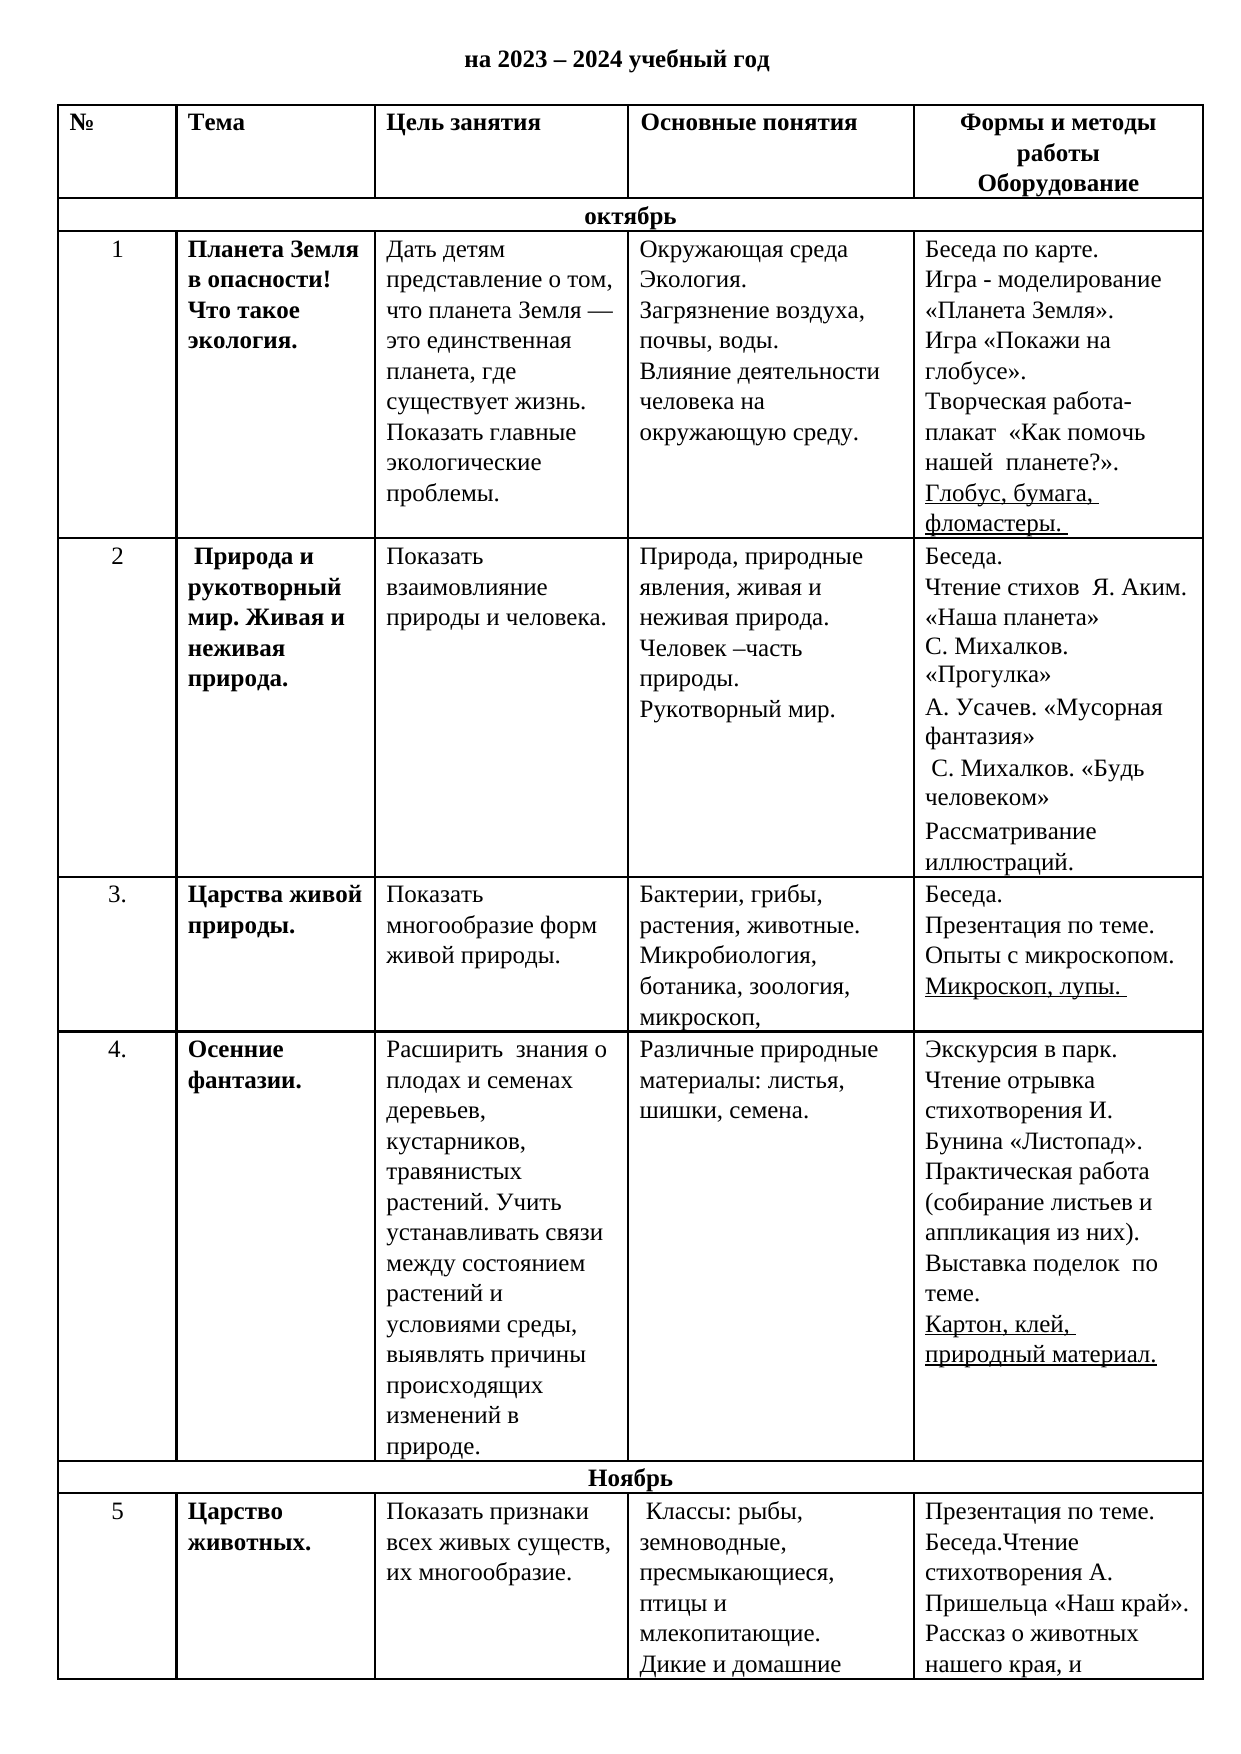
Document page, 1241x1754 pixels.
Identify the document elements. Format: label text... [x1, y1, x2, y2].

table_cell Природа, природные явления, живая и неживая природа. Человек –часть природы. Рукотворный мир. [629, 539, 913, 876]
table_cell Беседа. Чтение стихов Я. Аким. «Наша планета» С. Михалков. «Прогулка» А. Усачев. «Мусорная фантазия» С. Михалков. «Будь человеком» Рассматривание иллюстраций. [915, 539, 1202, 876]
table_cell Планета Земля в опасности! Что такое экология. [178, 232, 374, 537]
table_header Основные понятия [629, 106, 913, 197]
table_cell Экскурсия в парк. Чтение отрывка стихотворения И. Бунина «Листопад». Практическая работа (собирание листьев и аппликация из них). Выставка поделок по теме. Картон, клей, природный материал. [915, 1033, 1202, 1460]
table_header Формы и методы работы Оборудование [915, 106, 1202, 197]
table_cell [915, 1494, 1202, 1677]
table_cell Показать многообразие форм живой природы. [376, 878, 627, 1030]
table_cell 5 [59, 1494, 175, 1677]
table_cell Беседа. Презентация по теме. Опыты с микроскопом. Микроскоп, лупы. [915, 878, 1202, 1030]
table_header Цель занятия [376, 106, 627, 197]
table_cell 3. [59, 878, 175, 1030]
text на 2023 – 2024 учебный год [59, 44, 1181, 73]
table_cell Беседа по карте. Игра - моделирование «Планета Земля». Игра «Покажи на глобусе». Творческая работа- плакат «Как помочь нашей планете?». Глобус, бумага, фломастеры. [915, 232, 1202, 537]
table_cell 4. [59, 1033, 175, 1460]
table_cell Осенние фантазии. [178, 1033, 374, 1460]
table_cell Царства живой природы. [178, 878, 374, 1030]
table_header № [59, 106, 175, 197]
table_cell 1 [59, 232, 175, 537]
table_cell Различные природные материалы: листья, шишки, семена. [629, 1033, 913, 1460]
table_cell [376, 1494, 627, 1677]
table_cell Показать взаимовлияние природы и человека. [376, 539, 627, 876]
table_cell Ноябрь [59, 1462, 1202, 1492]
table_cell Расширить знания о плодах и семенах деревьев, кустарников, травянистых растений. Учить устанавливать связи между состоянием растений и условиями среды, выявлять причины происходящих изменений в природе. [376, 1033, 627, 1460]
table_header Тема [178, 106, 374, 197]
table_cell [629, 1494, 913, 1677]
table_cell Дать детям представление о том, что планета Земля — это единственная планета, где существует жизнь. Показать главные экологические проблемы. [376, 232, 627, 537]
table_cell Царство животных. [178, 1494, 374, 1677]
table_cell октябрь [59, 199, 1202, 230]
table_cell Природа и рукотворный мир. Живая и неживая природа. [178, 539, 374, 876]
table_cell 2 [59, 539, 175, 876]
table_cell Окружающая среда Экология. Загрязнение воздуха, почвы, воды. Влияние деятельности человека на окружающую среду. [629, 232, 913, 537]
table_cell Бактерии, грибы, растения, животные. Микробиология, ботаника, зоология, микроскоп, [629, 878, 913, 1030]
